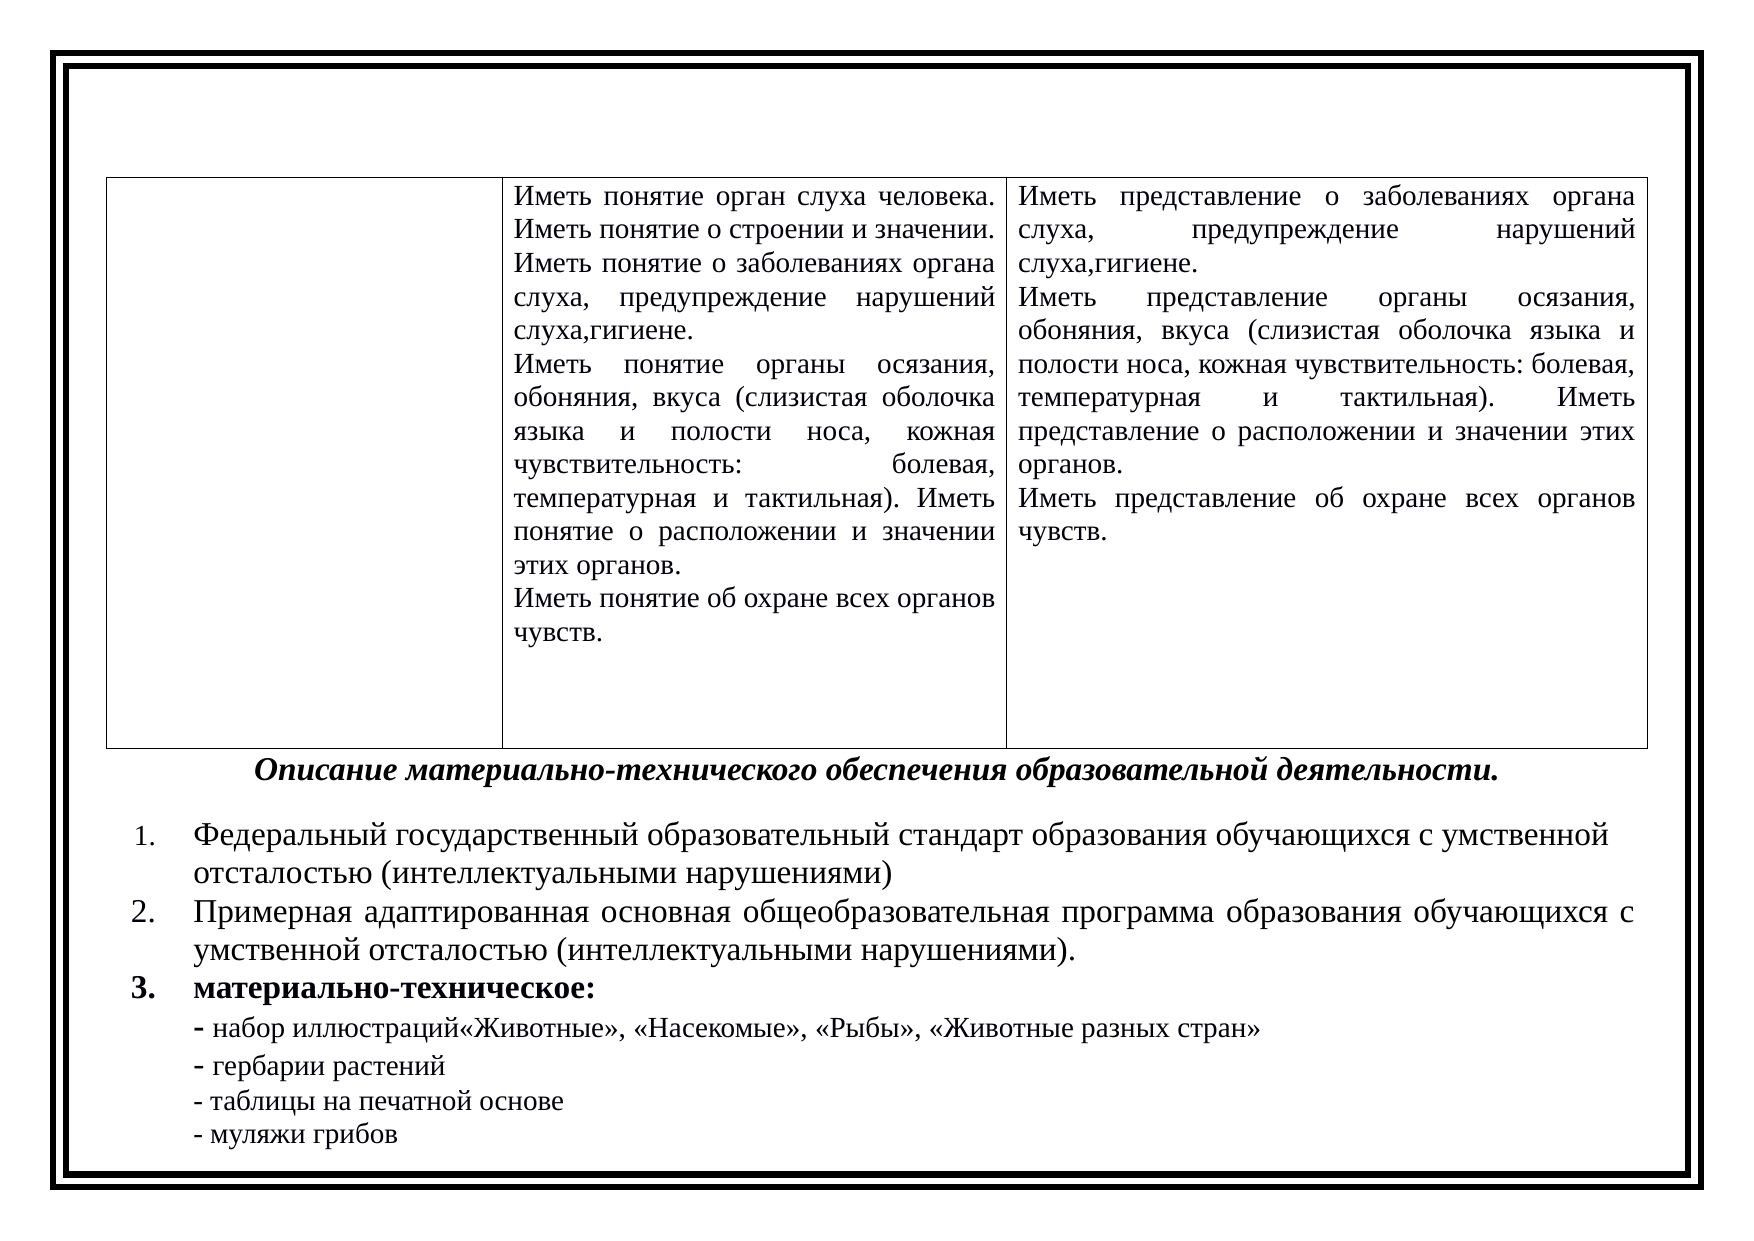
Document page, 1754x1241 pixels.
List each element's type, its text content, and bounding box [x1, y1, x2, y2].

text Описание материально-технического обеспечения образовательной деятельности. [118, 749, 1636, 788]
list Примерная адаптированная основная общеобразовательная программа образования обучающихся с умственной отсталостью (интеллектуальными нарушениями). [156, 891, 1636, 968]
list - муляжи грибов [193, 1116, 1636, 1150]
list - набор иллюстраций«Животные», «Насекомые», «Рыбы», «Животные разных стран» [193, 1006, 1636, 1044]
list материально-техническое: [156, 968, 1636, 1006]
list - таблицы на печатной основе [193, 1083, 1636, 1116]
list Федеральный государственный образовательный стандарт образования обучающихся с умственной отсталостью (интеллектуальными нарушениями) [156, 814, 1636, 891]
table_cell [107, 178, 502, 748]
list - гербарии растений [193, 1044, 1636, 1083]
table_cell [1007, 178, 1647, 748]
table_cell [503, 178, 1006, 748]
